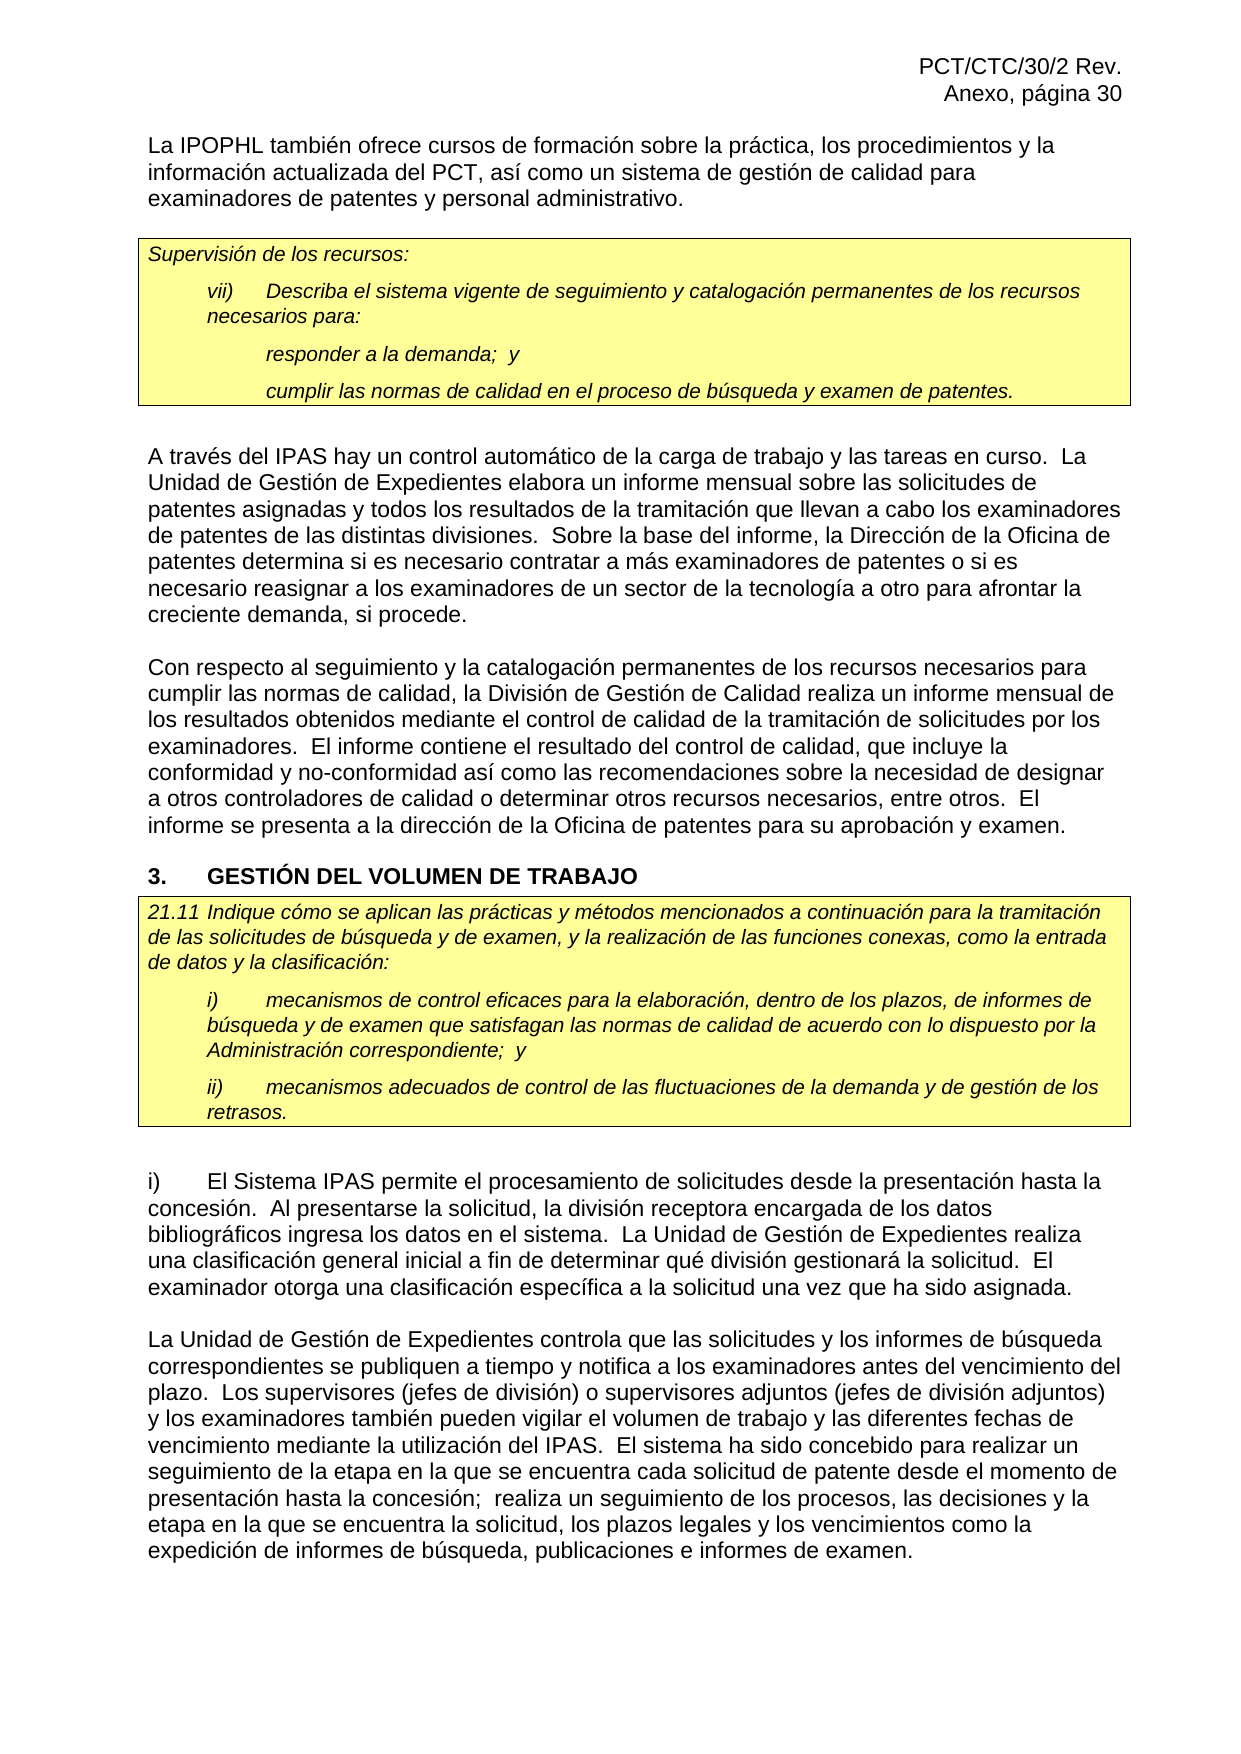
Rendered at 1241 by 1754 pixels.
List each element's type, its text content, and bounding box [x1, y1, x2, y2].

text 21.11 Indique cómo se aplican las prácticas y métodos mencionados a continuación para la tramitación de las solicitudes de búsqueda y de examen, y la realización de las funciones conexas, como la entrada de datos y la clasificación: [139, 897, 1130, 974]
text vii) Describa el sistema vigente de seguimiento y catalogación permanentes de los recursos necesarios para: [139, 275, 1130, 328]
text cumplir las normas de calidad en el proceso de búsqueda y examen de patentes. [139, 375, 1130, 405]
text i) El Sistema IPAS permite el procesamiento de solicitudes desde la presentación hasta la concesión. Al presentarse la solicitud, la división receptora encargada de los datos bibliográficos ingresa los datos en el sistema. La Unidad de Gestión de Expedientes realiza una clasificación general inicial a fin de determinar qué división gestionará la solicitud. El examinador otorga una clasificación específica a la solicitud una vez que ha sido asignada. [148, 1168, 1122, 1300]
subtitle 3. GESTIÓN DEL VOLUMEN DE TRABAJO [148, 863, 1122, 889]
text responder a la demanda; y [139, 338, 1130, 366]
text A través del IPAS hay un control automático de la carga de trabajo y las tareas en curso. La Unidad de Gestión de Expedientes elabora un informe mensual sobre las solicitudes de patentes asignadas y todos los resultados de la tramitación que llevan a cabo los examinadores de patentes de las distintas divisiones. Sobre la base del informe, la Dirección de la Oficina de patentes determina si es necesario contratar a más examinadores de patentes o si es necesario reasignar a los examinadores de un sector de la tecnología a otro para afrontar la creciente demanda, si procede. [148, 443, 1122, 627]
text i) mecanismos de control eficaces para la elaboración, dentro de los plazos, de informes de búsqueda y de examen que satisfagan las normas de calidad de acuerdo con lo dispuesto por la Administración correspondiente; y [139, 983, 1130, 1061]
text La Unidad de Gestión de Expedientes controla que las solicitudes y los informes de búsqueda correspondientes se publiquen a tiempo y notifica a los examinadores antes del vencimiento del plazo. Los supervisores (jefes de división) o supervisores adjuntos (jefes de división adjuntos) y los examinadores también pueden vigilar el volumen de trabajo y las diferentes fechas de vencimiento mediante la utilización del IPAS. El sistema ha sido concebido para realizar un seguimiento de la etapa en la que se encuentra cada solicitud de patente desde el momento de presentación hasta la concesión; realiza un seguimiento de los procesos, las decisiones y la etapa en la que se encuentra la solicitud, los plazos legales y los vencimientos como la expedición de informes de búsqueda, publicaciones e informes de examen. [148, 1326, 1122, 1563]
text Con respecto al seguimiento y la catalogación permanentes de los recursos necesarios para cumplir las normas de calidad, la División de Gestión de Calidad realiza un informe mensual de los resultados obtenidos mediante el control de calidad de la tramitación de solicitudes por los examinadores. El informe contiene el resultado del control de calidad, que incluye la conformidad y no-conformidad así como las recomendaciones sobre la necesidad de designar a otros controladores de calidad o determinar otros recursos necesarios, entre otros. El informe se presenta a la dirección de la Oficina de patentes para su aprobación y examen. [148, 654, 1122, 838]
text Supervisión de los recursos: [139, 239, 1130, 266]
text ii) mecanismos adecuados de control de las fluctuaciones de la demanda y de gestión de los retrasos. [139, 1071, 1130, 1126]
text La IPOPHL también ofrece cursos de formación sobre la práctica, los procedimientos y la información actualizada del PCT, así como un sistema de gestión de calidad para examinadores de patentes y personal administrativo. [148, 132, 1122, 211]
